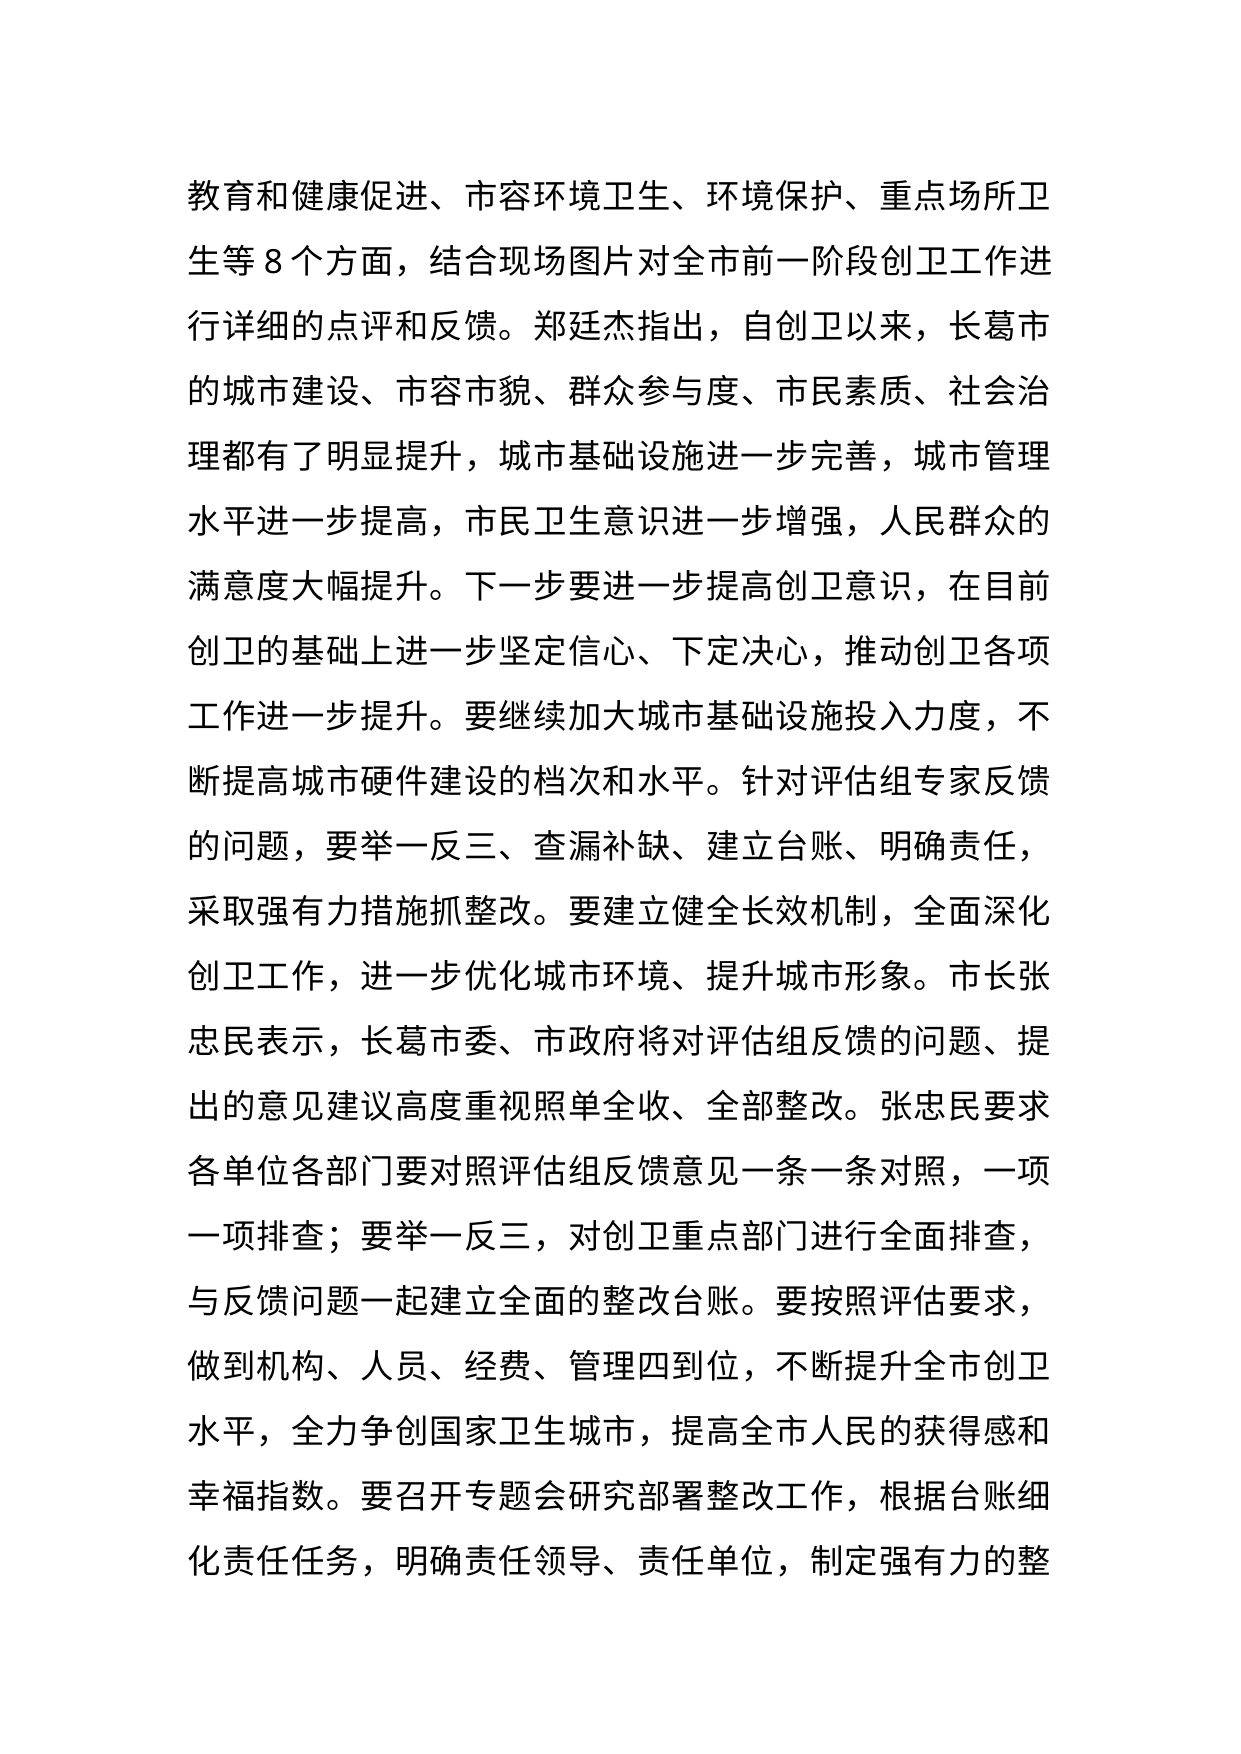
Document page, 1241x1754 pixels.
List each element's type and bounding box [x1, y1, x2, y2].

text [187, 162, 1053, 1592]
